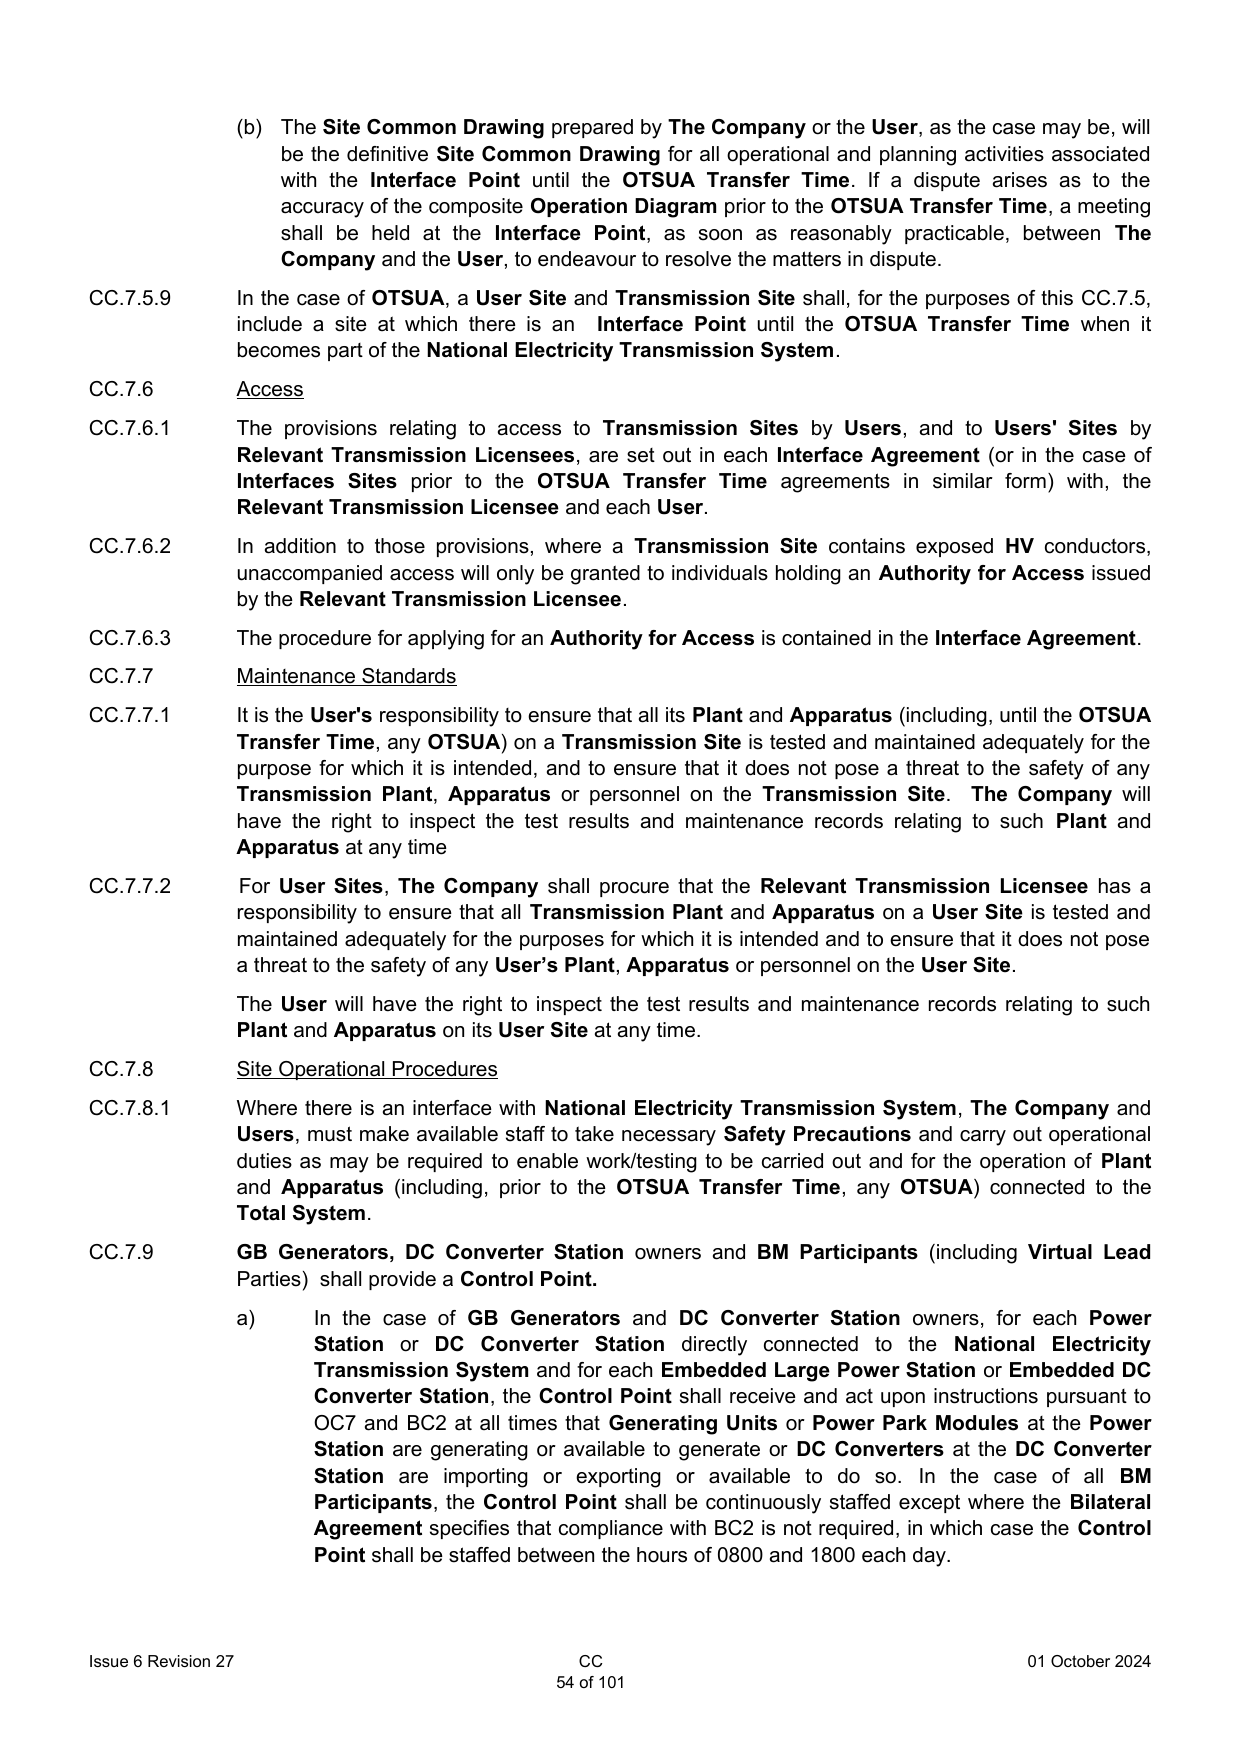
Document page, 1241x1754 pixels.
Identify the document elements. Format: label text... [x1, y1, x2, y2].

text CC.7.8.1 Where there is an interface with National Electricity Transmission System, The Company and Users, must make available staff to take necessary Safety Precautions and carry out operational duties as may be required to enable work/testing to be carried out and for the operation of Plant and Apparatus (including, prior to the OTSUA Transfer Time, any OTSUA) connected to the Total System. [89, 1096, 1152, 1225]
list In the case of GB Generators and DC Converter Station owners, for each Power Station or DC Converter Station directly connected to the National Electricity Transmission System and for each Embedded Large Power Station or Embedded DC Converter Station, the Control Point shall receive and act upon instructions pursuant to OC7 and BC2 at all times that Generating Units or Power Park Modules at the Power Station are generating or available to generate or DC Converters at the DC Converter Station are importing or exporting or available to do so. In the case of all BM Participants, the Control Point shall be continuously staffed except where the Bilateral Agreement specifies that compliance with BC2 is not required, in which case the Control Point shall be staffed between the hours of 0800 and 1800 each day. [236, 1305, 1152, 1566]
text CC.7.7 Maintenance Standards [89, 664, 1152, 688]
text CC.7.6.3 The procedure for applying for an Authority for Access is contained in the Interface Agreement. [89, 626, 1152, 649]
text CC.7.6 Access [89, 377, 1152, 401]
text CC.7.5.9 In the case of OTSUA, a User Site and Transmission Site shall, for the purposes of this CC.7.5, include a site at which there is an Interface Point until the OTSUA Transfer Time when it becomes part of the National Electricity Transmission System. [89, 286, 1152, 362]
text CC.7.6.2 In addition to those provisions, where a Transmission Site contains exposed HV conductors, unaccompanied access will only be granted to individuals holding an Authority for Access issued by the Relevant Transmission Licensee. [89, 534, 1152, 611]
text CC.7.9 GB Generators, DC Converter Station owners and BM Participants (including Virtual Lead Parties) shall provide a Control Point. [89, 1240, 1152, 1290]
text CC.7.6.1 The provisions relating to access to Transmission Sites by Users, and to Users' Sites by Relevant Transmission Licensees, are set out in each Interface Agreement (or in the case of Interfaces Sites prior to the OTSUA Transfer Time agreements in similar form) with, the Relevant Transmission Licensee and each User. [89, 416, 1152, 519]
text The User will have the right to inspect the test results and maintenance records relating to such Plant and Apparatus on its User Site at any time. [89, 992, 1152, 1042]
text CC.7.7.2 For User Sites, The Company shall procure that the Relevant Transmission Licensee has a responsibility to ensure that all Transmission Plant and Apparatus on a User Site is tested and maintained adequately for the purposes for which it is intended and to ensure that it does not pose a threat to the safety of any User’s Plant, Apparatus or personnel on the User Site. [89, 874, 1152, 977]
text CC.7.8 Site Operational Procedures [89, 1057, 1152, 1081]
text (b) The Site Common Drawing prepared by The Company or the User, as the case may be, will be the definitive Site Common Drawing for all operational and planning activities associated with the Interface Point until the OTSUA Transfer Time. If a dispute arises as to the accuracy of the composite Operation Diagram prior to the OTSUA Transfer Time, a meeting shall be held at the Interface Point, as soon as reasonably practicable, between The Company and the User, to endeavour to resolve the matters in dispute. [236, 115, 1152, 271]
text CC.7.7.1 It is the User's responsibility to ensure that all its Plant and Apparatus (including, until the OTSUA Transfer Time, any OTSUA) on a Transmission Site is tested and maintained adequately for the purpose for which it is intended, and to ensure that it does not pose a threat to the safety of any Transmission Plant, Apparatus or personnel on the Transmission Site. The Company will have the right to inspect the test results and maintenance records relating to such Plant and Apparatus at any time [89, 703, 1152, 859]
